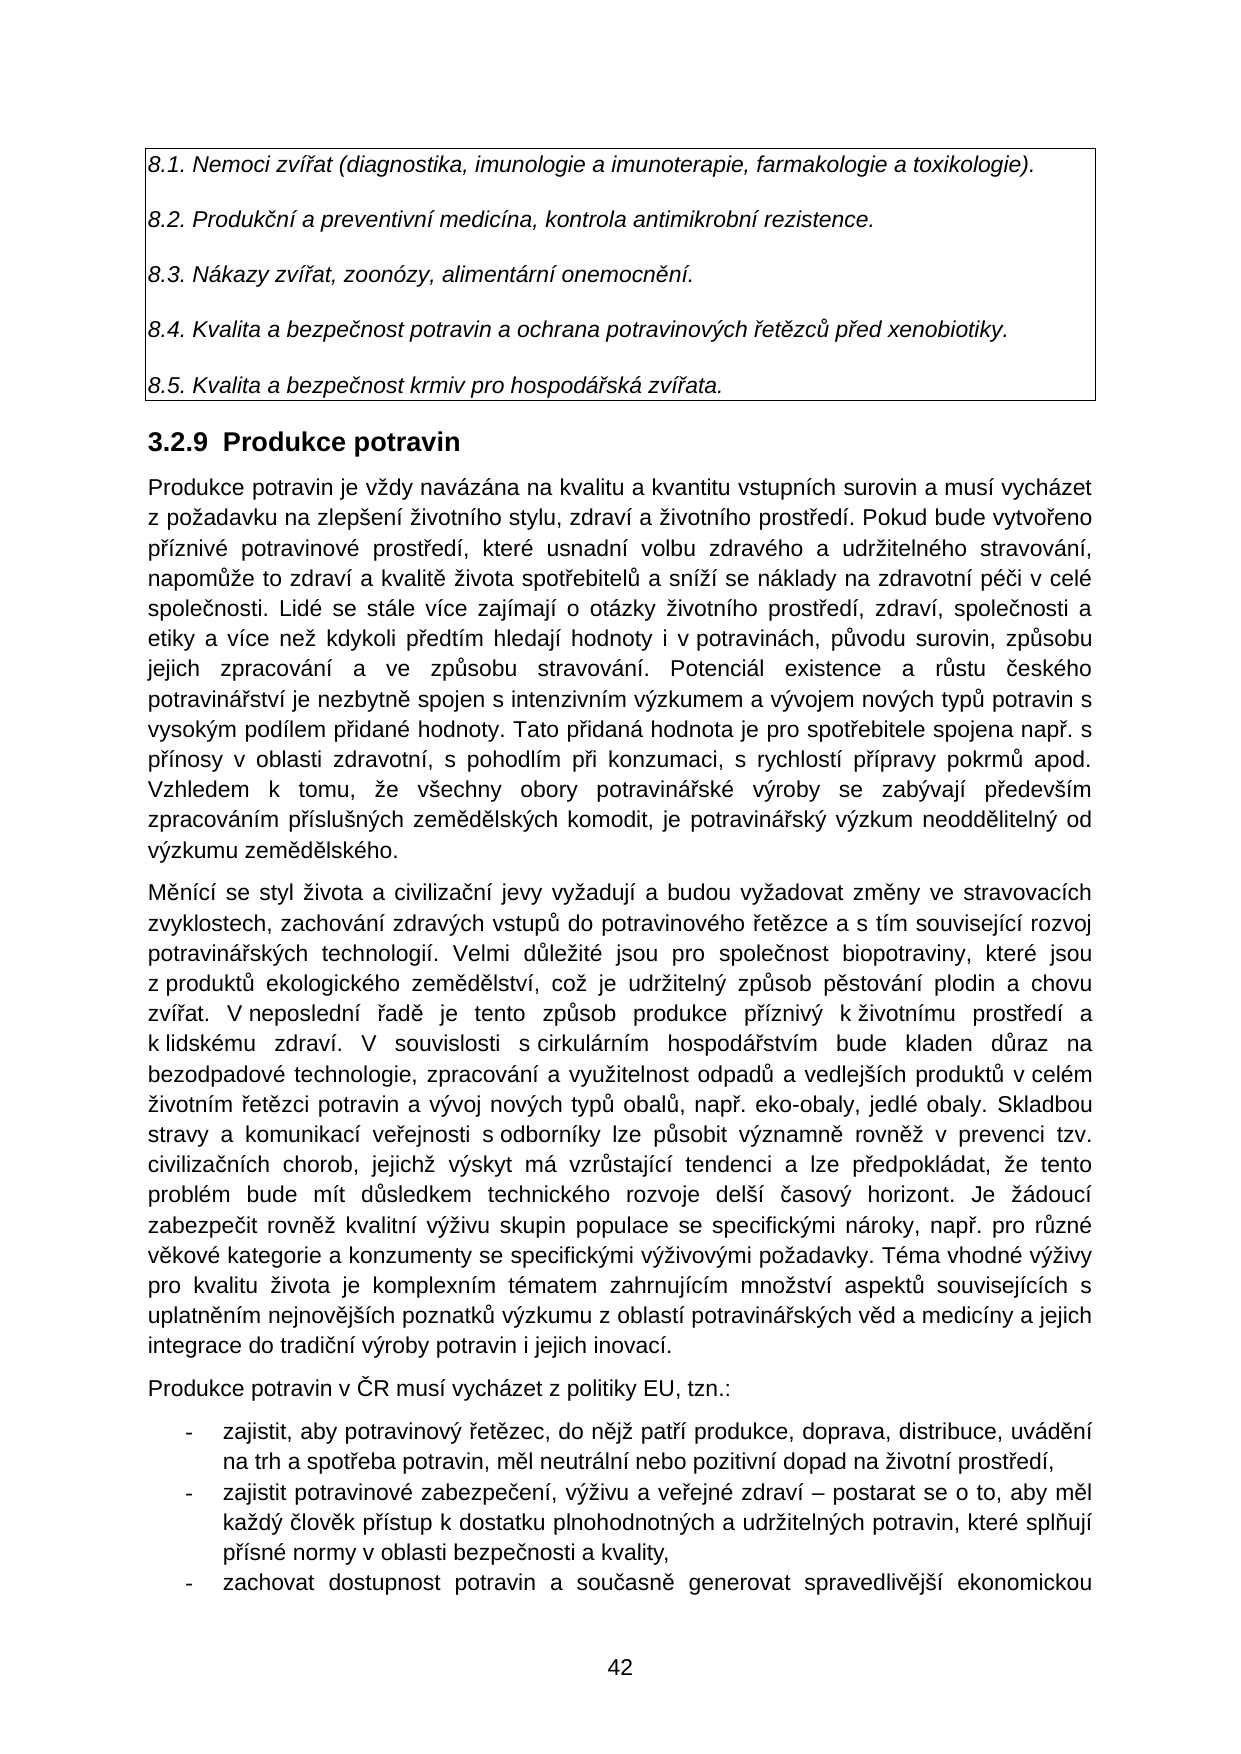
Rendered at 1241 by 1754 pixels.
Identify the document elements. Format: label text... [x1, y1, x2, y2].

text 8.3. Nákazy zvířat, zoonózy, alimentární onemocnění. [146, 258, 1095, 287]
text Produkce potravin v ČR musí vycházet z politiky EU, tzn.: [148, 1375, 1093, 1402]
text Měnící se styl života a civilizační jevy vyžadují a budou vyžadovat změny ve stravovacích zvyklostech, zachování zdravých vstupů do potravinového řetězce a s tím související rozvoj potravinářských technologií. Velmi důležité jsou pro společnost biopotraviny, které jsou z produktů ekologického zemědělství, což je udržitelný způsob pěstování plodin a chovu zvířat. V neposlední řadě je tento způsob produkce příznivý k životnímu prostředí a k lidskému zdraví. V souvislosti s cirkulárním hospodářstvím bude kladen důraz na bezodpadové technologie, zpracování a využitelnost odpadů a vedlejších produktů v celém životním řetězci potravin a vývoj nových typů obalů, např. eko-obaly, jedlé obaly. Skladbou stravy a komunikací veřejnosti s odborníky lze působit významně rovněž v prevenci tzv. civilizačních chorob, jejichž výskyt má vzrůstající tendenci a lze předpokládat, že tento problém bude mít důsledkem technického rozvoje delší časový horizont. Je žádoucí zabezpečit rovněž kvalitní výživu skupin populace se specifickými nároky, např. pro různé věkové kategorie a konzumenty se specifickými výživovými požadavky. Téma vhodné výživy pro kvalitu života je komplexním tématem zahrnujícím množství aspektů souvisejících s uplatněním nejnovějších poznatků výzkumu z oblastí potravinářských věd a medicíny a jejich integrace do tradiční výroby potravin i jejich inovací. [148, 879, 1093, 1359]
list zajistit potravinové zabezpečení, výživu a veřejné zdraví – postarat se o to, aby měl každý člověk přístup k dostatku plnohodnotných a udržitelných potravin, které splňují přísné normy v oblasti bezpečnosti a kvality, [185, 1478, 1093, 1565]
text 8.5. Kvalita a bezpečnost krmiv pro hospodářská zvířata. [146, 368, 1095, 400]
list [185, 1569, 1093, 1596]
text 8.4. Kvalita a bezpečnost potravin a ochrana potravinových řetězců před xenobiotiky. [146, 313, 1095, 343]
text Produkce potravin je vždy navázána na kvalitu a kvantitu vstupních surovin a musí vycházet z požadavku na zlepšení životního stylu, zdraví a životního prostředí. Pokud bude vytvořeno příznivé potravinové prostředí, které usnadní volbu zdravého a udržitelného stravování, napomůže to zdraví a kvalitě života spotřebitelů a sníží se náklady na zdravotní péči v celé společnosti. Lidé se stále více zajímají o otázky životního prostředí, zdraví, společnosti a etiky a více než kdykoli předtím hledají hodnoty i v potravinách, původu surovin, způsobu jejich zpracování a ve způsobu stravování. Potenciál existence a růstu českého potravinářství je nezbytně spojen s intenzivním výzkumem a vývojem nových typů potravin s vysokým podílem přidané hodnoty. Tato přidaná hodnota je pro spotřebitele spojena např. s přínosy v oblasti zdravotní, s pohodlím při konzumaci, s rychlostí přípravy pokrmů apod. Vzhledem k tomu, že všechny obory potravinářské výroby se zabývají především zpracováním příslušných zemědělských komodit, je potravinářský výzkum neoddělitelný od výzkumu zemědělského. [148, 474, 1093, 863]
text 8.2. Produkční a preventivní medicína, kontrola antimikrobní rezistence. [146, 203, 1095, 232]
list zajistit, aby potravinový řetězec, do nějž patří produkce, doprava, distribuce, uvádění na trh a spotřeba potravin, měl neutrální nebo pozitivní dopad na životní prostředí, [185, 1418, 1093, 1474]
text 8.1. Nemoci zvířat (diagnostika, imunologie a imunoterapie, farmakologie a toxikologie). [146, 149, 1095, 177]
subtitle Produkce potravin [148, 426, 1093, 457]
